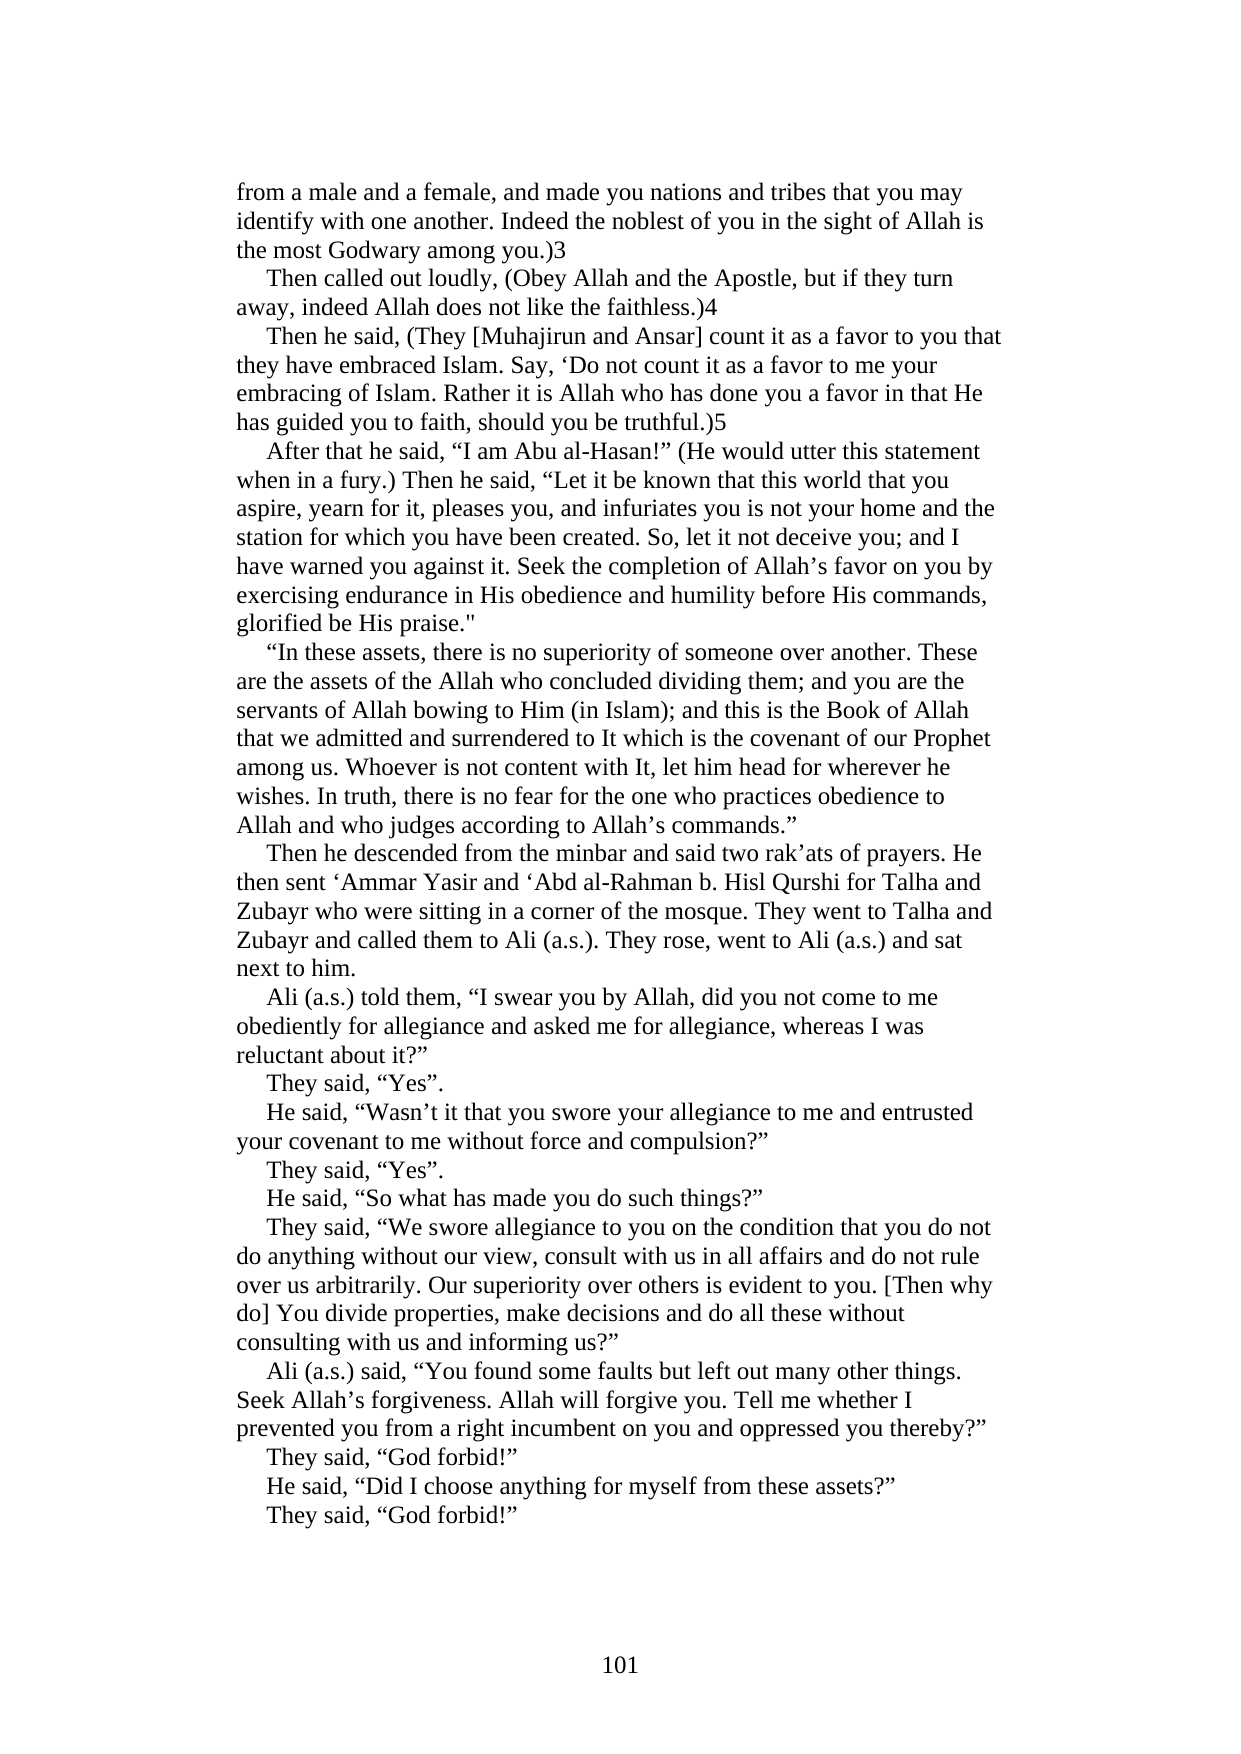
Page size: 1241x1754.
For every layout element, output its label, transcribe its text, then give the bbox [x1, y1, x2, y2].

text “In these assets, there is no superiority of someone over another. These are the assets of the Allah who concluded dividing them; and you are the servants of Allah bowing to Him (in Islam); and this is the Book of Allah that we admitted and surrendered to It which is the covenant of our Prophet among us. Whoever is not content with It, let him head for wherever he wishes. In truth, there is no fear for the one who practices obedience to Allah and who judges according to Allah’s commands.” [236, 637, 1004, 838]
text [236, 177, 1004, 263]
text After that he said, “I am Abu al-Hasan!” (He would utter this statement when in a fury.) Then he said, “Let it be known that this world that you aspire, yearn for it, pleases you, and infuriates you is not your home and the station for which you have been created. So, let it not deceive you; and I have warned you against it. Seek the completion of Allah’s favor on you by exercising endurance in His obedience and humility before His commands, glorified be His praise." [236, 436, 1004, 637]
text They said, “God forbid!” [236, 1442, 1004, 1471]
text Ali (a.s.) said, “You found some faults but left out many other things. Seek Allah’s forgiveness. Allah will forgive you. Tell me whether I prevented you from a right incumbent on you and oppressed you thereby?” [236, 1356, 1004, 1442]
text He said, “Did I choose anything for myself from these assets?” [236, 1471, 1004, 1500]
text They said, “We swore allegiance to you on the condition that you do not do anything without our view, consult with us in all affairs and do not rule over us arbitrarily. Our superiority over others is evident to you. [Then why do] You divide properties, make decisions and do all these without consulting with us and informing us?” [236, 1212, 1004, 1356]
text They said, “Yes”. [236, 1155, 1004, 1183]
text They said, “Yes”. [236, 1068, 1004, 1097]
text Then he said, (They [Muhajirun and Ansar] count it as a favor to you that they have embraced Islam. Say, ‘Do not count it as a favor to me your embracing of Islam. Rather it is Allah who has done you a favor in that He has guided you to faith, should you be truthful.)5 [236, 321, 1004, 436]
text Then he descended from the minbar and said two rak’ats of prayers. He then sent ‘Ammar Yasir and ‘Abd al-Rahman b. Hisl Qurshi for Talha and Zubayr who were sitting in a corner of the mosque. They went to Talha and Zubayr and called them to Ali (a.s.). They rose, went to Ali (a.s.) and sat next to him. [236, 838, 1004, 982]
text He said, “So what has made you do such things?” [236, 1183, 1004, 1212]
text He said, “Wasn’t it that you swore your allegiance to me and entrusted your covenant to me without force and compulsion?” [236, 1097, 1004, 1155]
text Ali (a.s.) told them, “I swear you by Allah, did you not come to me obediently for allegiance and asked me for allegiance, whereas I was reluctant about it?” [236, 982, 1004, 1068]
text They said, “God forbid!” [236, 1500, 1004, 1528]
text Then called out loudly, (Obey Allah and the Apostle, but if they turn away, indeed Allah does not like the faithless.)4 [236, 263, 1004, 321]
